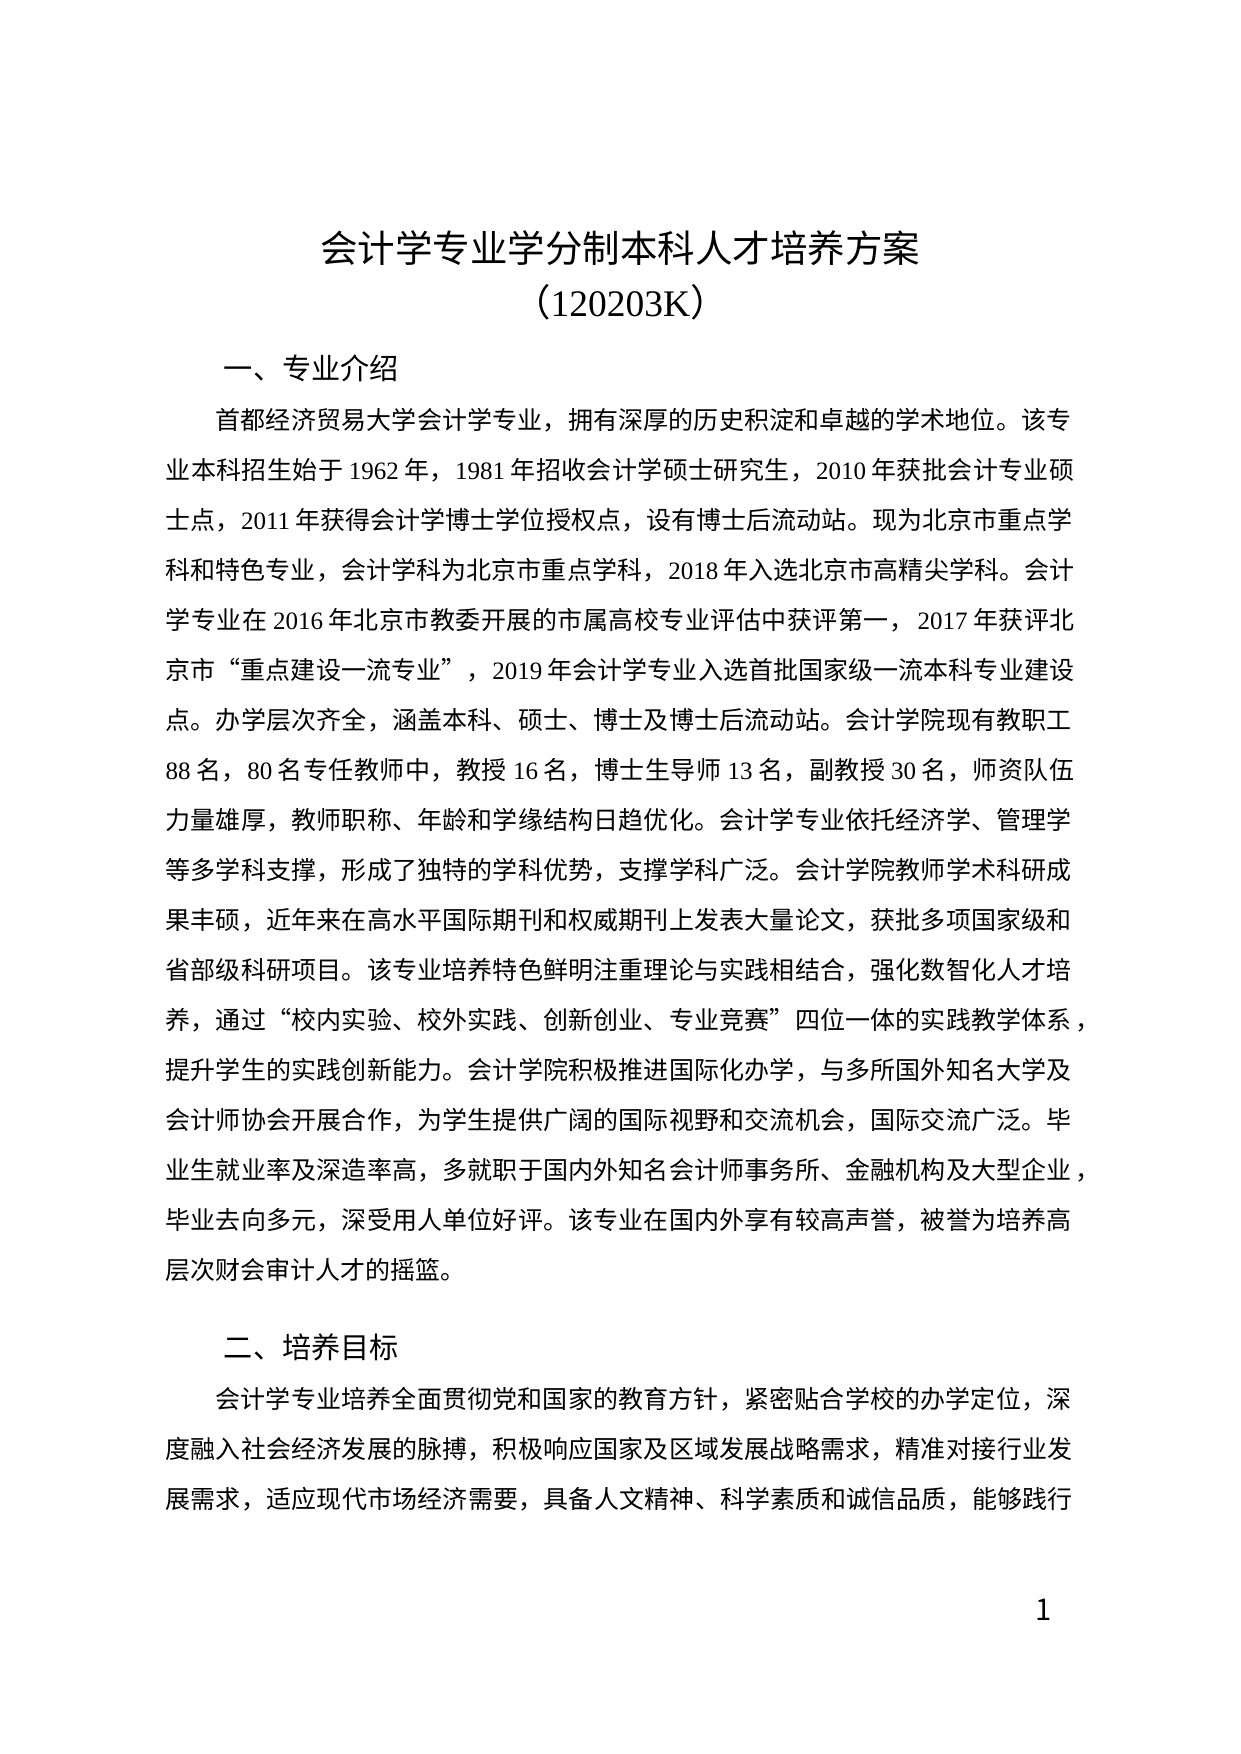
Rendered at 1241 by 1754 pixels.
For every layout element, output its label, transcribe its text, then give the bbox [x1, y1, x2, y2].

text 一、专业介绍 [165, 339, 1075, 389]
text 首都经济贸易大学会计学专业，拥有深厚的历史积淀和卓越的学术地位。该专业本科招生始于1962年，1981年招收会计学硕士研究生，2010年获批会计专业硕士点，2011年获得会计学博士学位授权点，设有博士后流动站。现为北京市重点学科和特色专业，会计学科为北京市重点学科，2018年入选北京市高精尖学科。会计学专业在2016年北京市教委开展的市属高校专业评估中获评第一，2017年获评北京市“重点建设一流专业”，2019年会计学专业入选首批国家级一流本科专业建设点。办学层次齐全，涵盖本科、硕士、博士及博士后流动站。会计学院现有教职工88名，80名专任教师中，教授16名，博士生导师13名，副教授30名，师资队伍力量雄厚，教师职称、年龄和学缘结构日趋优化。会计学专业依托经济学、管理学等多学科支撑，形成了独特的学科优势，支撑学科广泛。会计学院教师学术科研成果丰硕，近年来在高水平国际期刊和权威期刊上发表大量论文，获批多项国家级和省部级科研项目。该专业培养特色鲜明注重理论与实践相结合，强化数智化人才培养，通过“校内实验、校外实践、创新创业、专业竞赛”四位一体的实践教学体系，提升学生的实践创新能力。会计学院积极推进国际化办学，与多所国外知名大学及会计师协会开展合作，为学生提供广阔的国际视野和交流机会，国际交流广泛。毕业生就业率及深造率高，多就职于国内外知名会计师事务所、金融机构及大型企业，毕业去向多元，深受用人单位好评。该专业在国内外享有较高声誉，被誉为培养高层次财会审计人才的摇篮。 [165, 389, 1075, 1289]
text （120203K） [165, 273, 1075, 327]
text 会计学专业学分制本科人才培养方案 [165, 218, 1075, 273]
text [165, 1369, 1075, 1519]
text 二、培养目标 [165, 1319, 1075, 1369]
